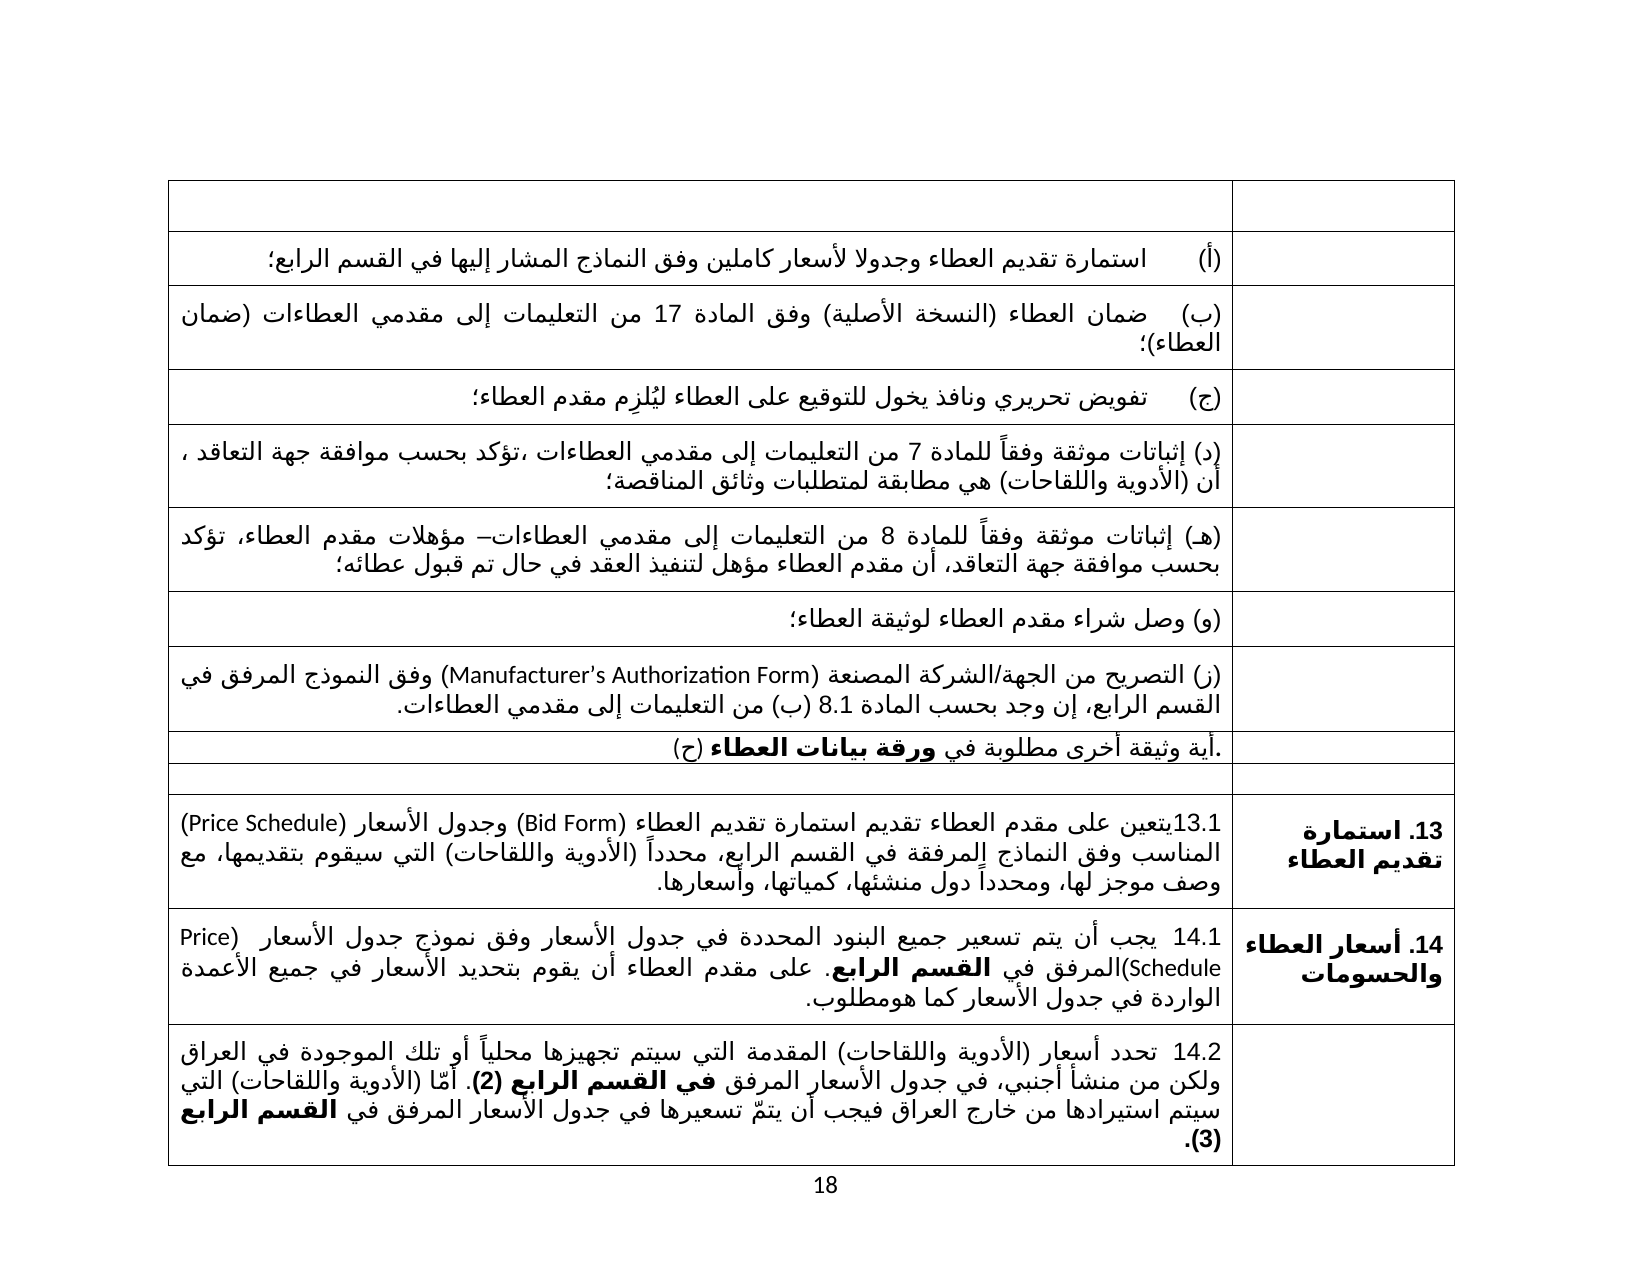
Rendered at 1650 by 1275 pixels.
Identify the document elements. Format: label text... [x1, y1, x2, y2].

table_cell [1233, 425, 1454, 507]
table_cell [1233, 370, 1454, 424]
table_cell [1233, 232, 1454, 285]
table_cell (و) وصل شراء مقدم العطاء لوثيقة العطاء؛ [169, 592, 1232, 646]
table_cell [1233, 732, 1454, 762]
table_cell (د) إثباتات موثقة وفقاً للمادة 7 من التعليمات إلى مقدمي العطاءات ،تؤكد بحسب موافقة جهة التعاقد ، أن (الأدوية واللقاحات) هي مطابقة لمتطلبات وثائق المناقصة؛ [169, 425, 1232, 507]
table_cell 13. استمارة تقديم العطاء [1233, 795, 1454, 908]
table_cell (ب) ضمان العطاء (النسخة الأصلية) وفق المادة 17 من التعليمات إلى مقدمي العطاءات (ضمان العطاء)؛ [169, 286, 1232, 369]
table_cell (ز) التصريح من الجهة/الشركة المصنعة (Manufacturer’s Authorization Form) وفق النموذج المرفق في القسم الرابع، إن وجد بحسب المادة 8.1 (ب) من التعليمات إلى مقدمي العطاءات. [169, 647, 1232, 731]
table_cell [1233, 647, 1454, 731]
table_cell 14.2 تحدد أسعار (الأدوية واللقاحات) المقدمة التي سيتم تجهيزها محلياً أو تلك الموجودة في العراق ولكن من منشأ أجنبي، في جدول الأسعار المرفق في القسم الرابع (2). أمّا (الأدوية واللقاحات) التي سيتم استيرادها من خارج العراق فيجب أن يتمّ تسعيرها في جدول الأسعار المرفق في القسم الرابع (3). [169, 1025, 1232, 1165]
table_cell 14.1 يجب أن يتم تسعير جميع البنود المحددة في جدول الأسعار وفق نموذج جدول الأسعار (Price Schedule)المرفق في القسم الرابع. على مقدم العطاء أن يقوم بتحديد الأسعار في جميع الأعمدة الواردة في جدول الأسعار كما هومطلوب. [169, 909, 1232, 1024]
table_cell [1233, 764, 1454, 794]
table_cell [1233, 1025, 1454, 1165]
table_cell [1233, 286, 1454, 369]
table_cell (أ) استمارة تقديم العطاء وجدولا لأسعار كاملين وفق النماذج المشار إليها في القسم الرابع؛ [169, 232, 1232, 285]
table_cell (ح) أية وثيقة أخرى مطلوبة في ورقة بيانات العطاء. [169, 732, 1232, 762]
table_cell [169, 181, 1232, 231]
table_cell 13.1يتعين على مقدم العطاء تقديم استمارة تقديم العطاء (Bid Form) وجدول الأسعار (Price Schedule) المناسب وفق النماذج المرفقة في القسم الرابع، محدداً (الأدوية واللقاحات) التي سيقوم بتقديمها، مع وصف موجز لها، ومحدداً دول منشئها، كمياتها، وأسعارها. [169, 795, 1232, 908]
table_cell [169, 764, 1232, 794]
table_cell [1233, 508, 1454, 591]
table_cell [1233, 592, 1454, 646]
table_cell (ج) تفويض تحريري ونافذ يخول للتوقيع على العطاء ليُلزِم مقدم العطاء؛ [169, 370, 1232, 424]
table_cell 14. أسعار العطاء والحسومات [1233, 909, 1454, 1024]
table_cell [1233, 181, 1454, 231]
table_cell (هـ) إثباتات موثقة وفقاً للمادة 8 من التعليمات إلى مقدمي العطاءات– مؤهلات مقدم العطاء، تؤكد بحسب موافقة جهة التعاقد، أن مقدم العطاء مؤهل لتنفيذ العقد في حال تم قبول عطائه؛ [169, 508, 1232, 591]
